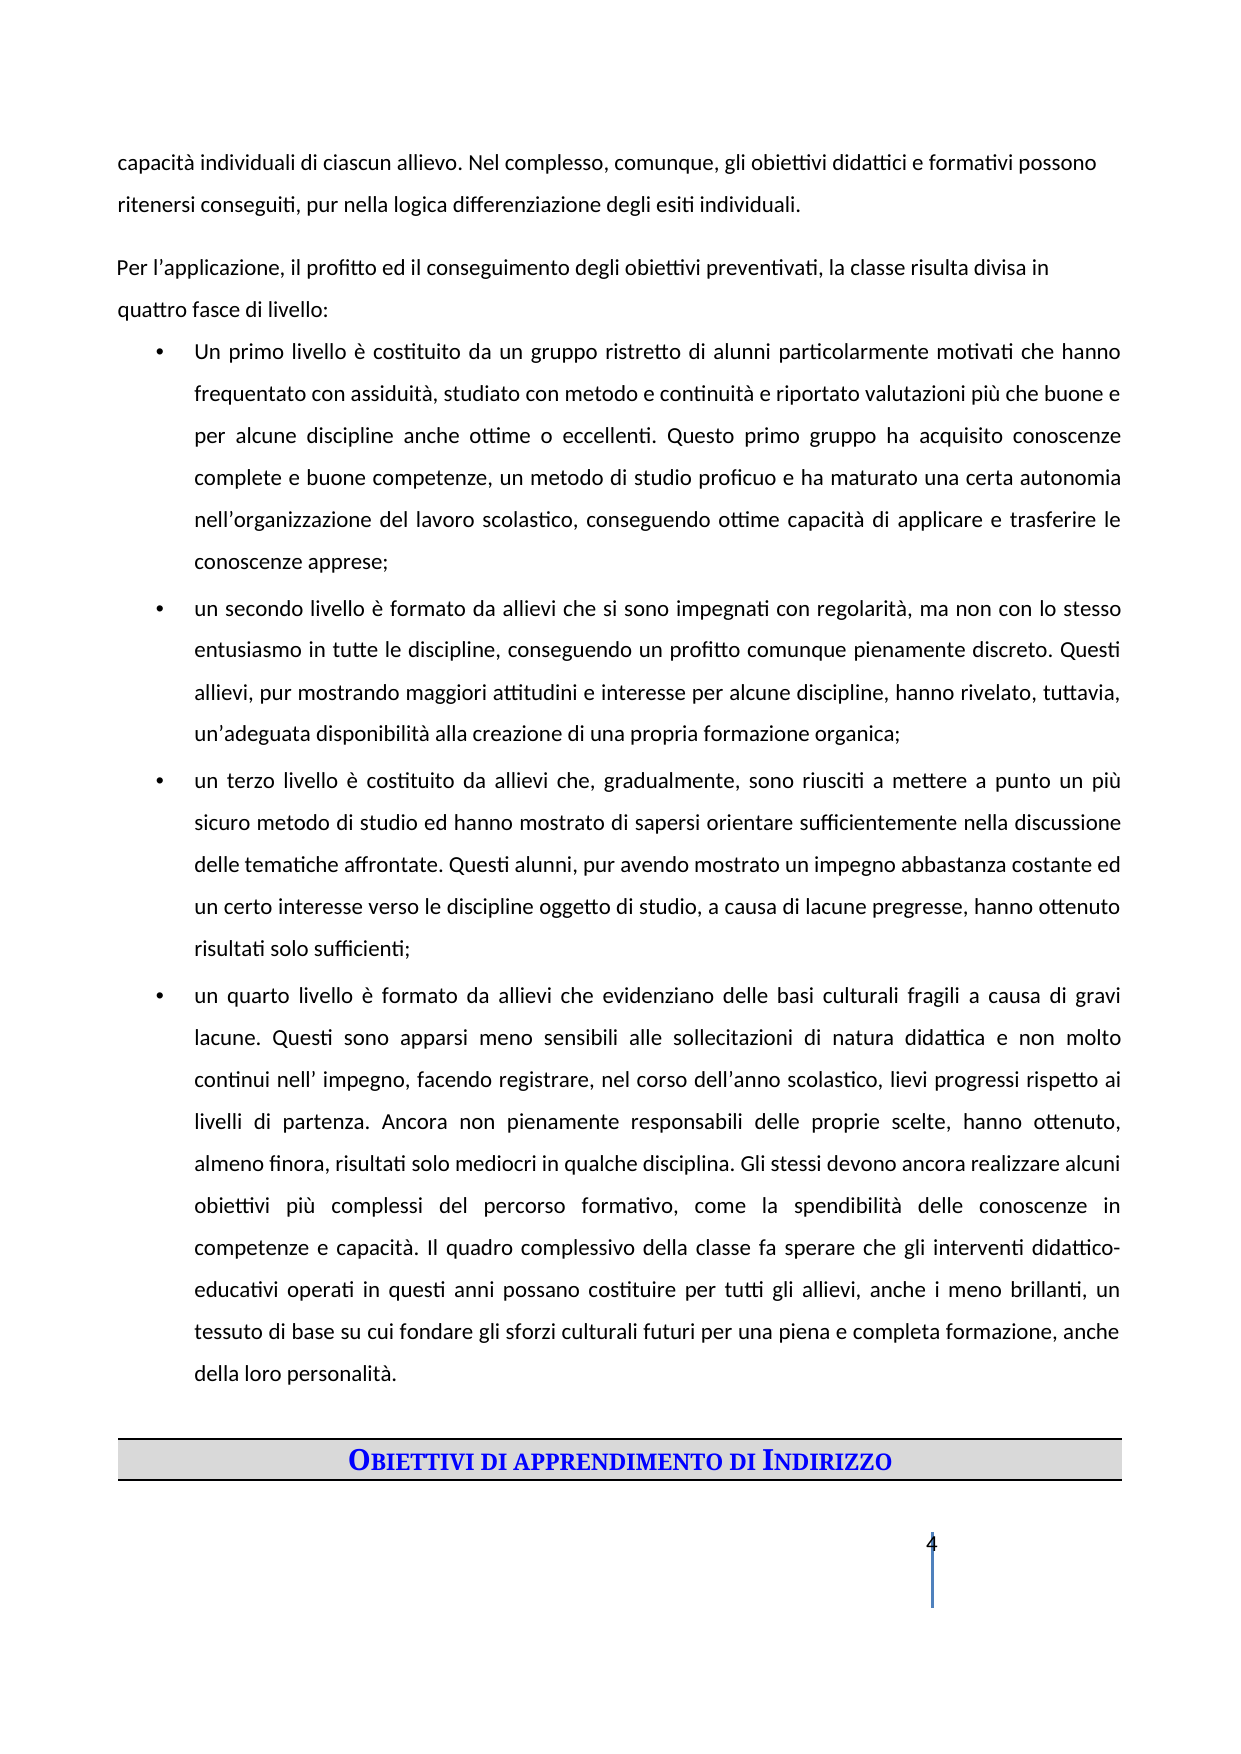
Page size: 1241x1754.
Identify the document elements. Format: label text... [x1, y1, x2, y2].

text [116, 148, 1122, 218]
list un secondo livello è formato da allievi che si sono impegnati con regolarità, ma non con lo stesso entusiasmo in tutte le discipline, conseguendo un profitto comunque pienamente discreto. Questi allievi, pur mostrando maggiori attitudini e interesse per alcune discipline, hanno rivelato, tuttavia, un’adeguata disponibilità alla creazione di una propria formazione organica; [156, 594, 1123, 748]
list Un primo livello è costituito da un gruppo ristretto di alunni particolarmente motivati che hanno frequentato con assiduità, studiato con metodo e continuità e riportato valutazioni più che buone e per alcune discipline anche ottime o eccellenti. Questo primo gruppo ha acquisito conoscenze complete e buone competenze, un metodo di studio proficuo e ha maturato una certa autonomia nell’organizzazione del lavoro scolastico, conseguendo ottime capacità di applicare e trasferire le conoscenze apprese; [156, 337, 1123, 575]
text Per l’applicazione, il profitto ed il conseguimento degli obiettivi preventivati, la classe risulta divisa in quattro fasce di livello: [116, 253, 1122, 323]
subtitle OBIETTIVI DI APPRENDIMENTO DI INDIRIZZO [118, 1440, 1122, 1479]
list un quarto livello è formato da allievi che evidenziano delle basi culturali fragili a causa di gravi lacune. Questi sono apparsi meno sensibili alle sollecitazioni di natura didattica e non molto continui nell’ impegno, facendo registrare, nel corso dell’anno scolastico, lievi progressi rispetto ai livelli di partenza. Ancora non pienamente responsabili delle proprie scelte, hanno ottenuto, almeno finora, risultati solo mediocri in qualche disciplina. Gli stessi devono ancora realizzare alcuni obiettivi più complessi del percorso formativo, come la spendibilità delle conoscenze in competenze e capacità. Il quadro complessivo della classe fa sperare che gli interventi didattico-educativi operati in questi anni possano costituire per tutti gli allievi, anche i meno brillanti, un tessuto di base su cui fondare gli sforzi culturali futuri per una piena e completa formazione, anche della loro personalità. [156, 981, 1123, 1387]
list un terzo livello è costituito da allievi che, gradualmente, sono riusciti a mettere a punto un più sicuro metodo di studio ed hanno mostrato di sapersi orientare sufficientemente nella discussione delle tematiche affrontate. Questi alunni, pur avendo mostrato un impegno abbastanza costante ed un certo interesse verso le discipline oggetto di studio, a causa di lacune pregresse, hanno ottenuto risultati solo sufficienti; [156, 767, 1123, 962]
